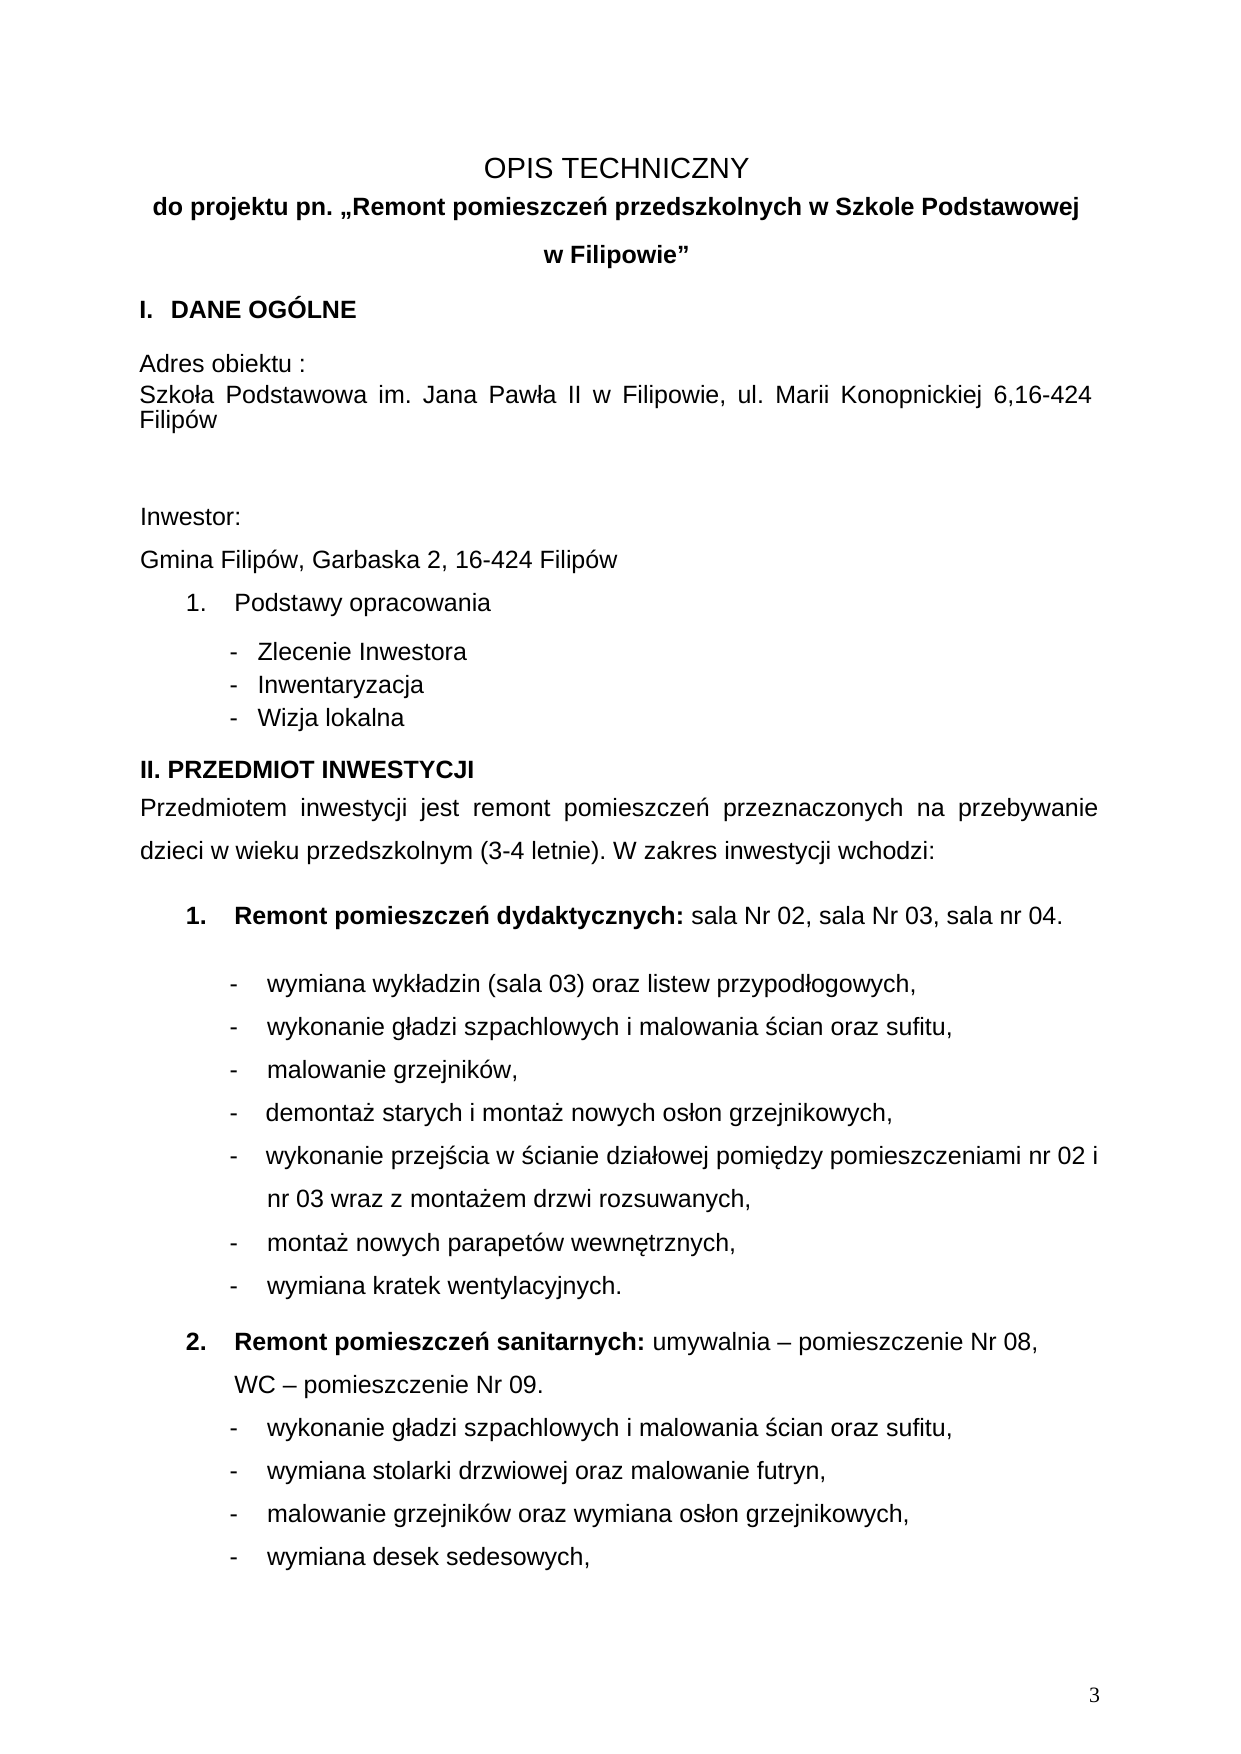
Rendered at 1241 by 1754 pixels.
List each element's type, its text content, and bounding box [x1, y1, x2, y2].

text - malowanie grzejników oraz wymiana osłon grzejnikowych, [229, 1499, 1100, 1528]
text Inwestor: [140, 491, 1100, 534]
text - Wizja lokalna [229, 700, 1100, 733]
text - Inwentaryzacja [229, 667, 1100, 700]
text 3 [140, 1685, 1100, 1707]
text - wymiana kratek wentylacyjnych. [229, 1271, 1100, 1299]
text - demontaż starych i montaż nowych osłon grzejnikowych, [229, 1098, 1100, 1127]
text - wymiana wykładzin (sala 03) oraz listew przypodłogowych, [229, 969, 1100, 998]
text - wymiana desek sedesowych, [229, 1542, 1100, 1571]
text - Zlecenie Inwestora [229, 634, 1100, 667]
text Adres obiektu : [139, 329, 1094, 384]
text 2. Remont pomieszczeń sanitarnych: umywalnia – pomieszczenie Nr 08, [186, 1327, 1100, 1355]
text Gmina Filipów, Garbaska 2, 16-424 Filipów [140, 534, 1100, 577]
list Remont pomieszczeń dydaktycznych: sala Nr 02, sala Nr 03, sala nr 04. [186, 901, 1100, 929]
text - wykonanie gładzi szpachlowych i malowania ścian oraz sufitu, [229, 1012, 1100, 1041]
text - wykonanie gładzi szpachlowych i malowania ścian oraz sufitu, [229, 1413, 1100, 1442]
text - wymiana stolarki drzwiowej oraz malowanie futryn, [229, 1456, 1100, 1485]
text - montaż nowych parapetów wewnętrznych, [229, 1228, 1100, 1256]
text WC – pomieszczenie Nr 09. [186, 1370, 1100, 1398]
text I. DANE OGÓLNE [139, 275, 1094, 329]
text Szkoła Podstawowa im. Jana Pawła II w Filipowie, ul. Marii Konopnickiej 6,16-424 Filipów [139, 384, 1094, 434]
text - malowanie grzejników, [229, 1055, 1100, 1084]
text OPIS TECHNICZNY [139, 155, 1094, 184]
text do projektu pn. „Remont pomieszczeń przedszkolnych w Szkole Podstawowej [139, 195, 1094, 220]
text II. PRZEDMIOT INWESTYCJI [140, 758, 1100, 783]
text Przedmiotem inwestycji jest remont pomieszczeń przeznaczonych na przebywanie dzieci w wieku przedszkolnym (3-4 letnie). W zakres inwestycji wchodzi: [140, 793, 1100, 865]
text - wykonanie przejścia w ścianie działowej pomiędzy pomieszczeniami nr 02 i nr 03 wraz z montażem drzwi rozsuwanych, [229, 1141, 1100, 1213]
text w Filipowie” [139, 220, 1094, 275]
text 1. Podstawy opracowania [186, 577, 1100, 620]
